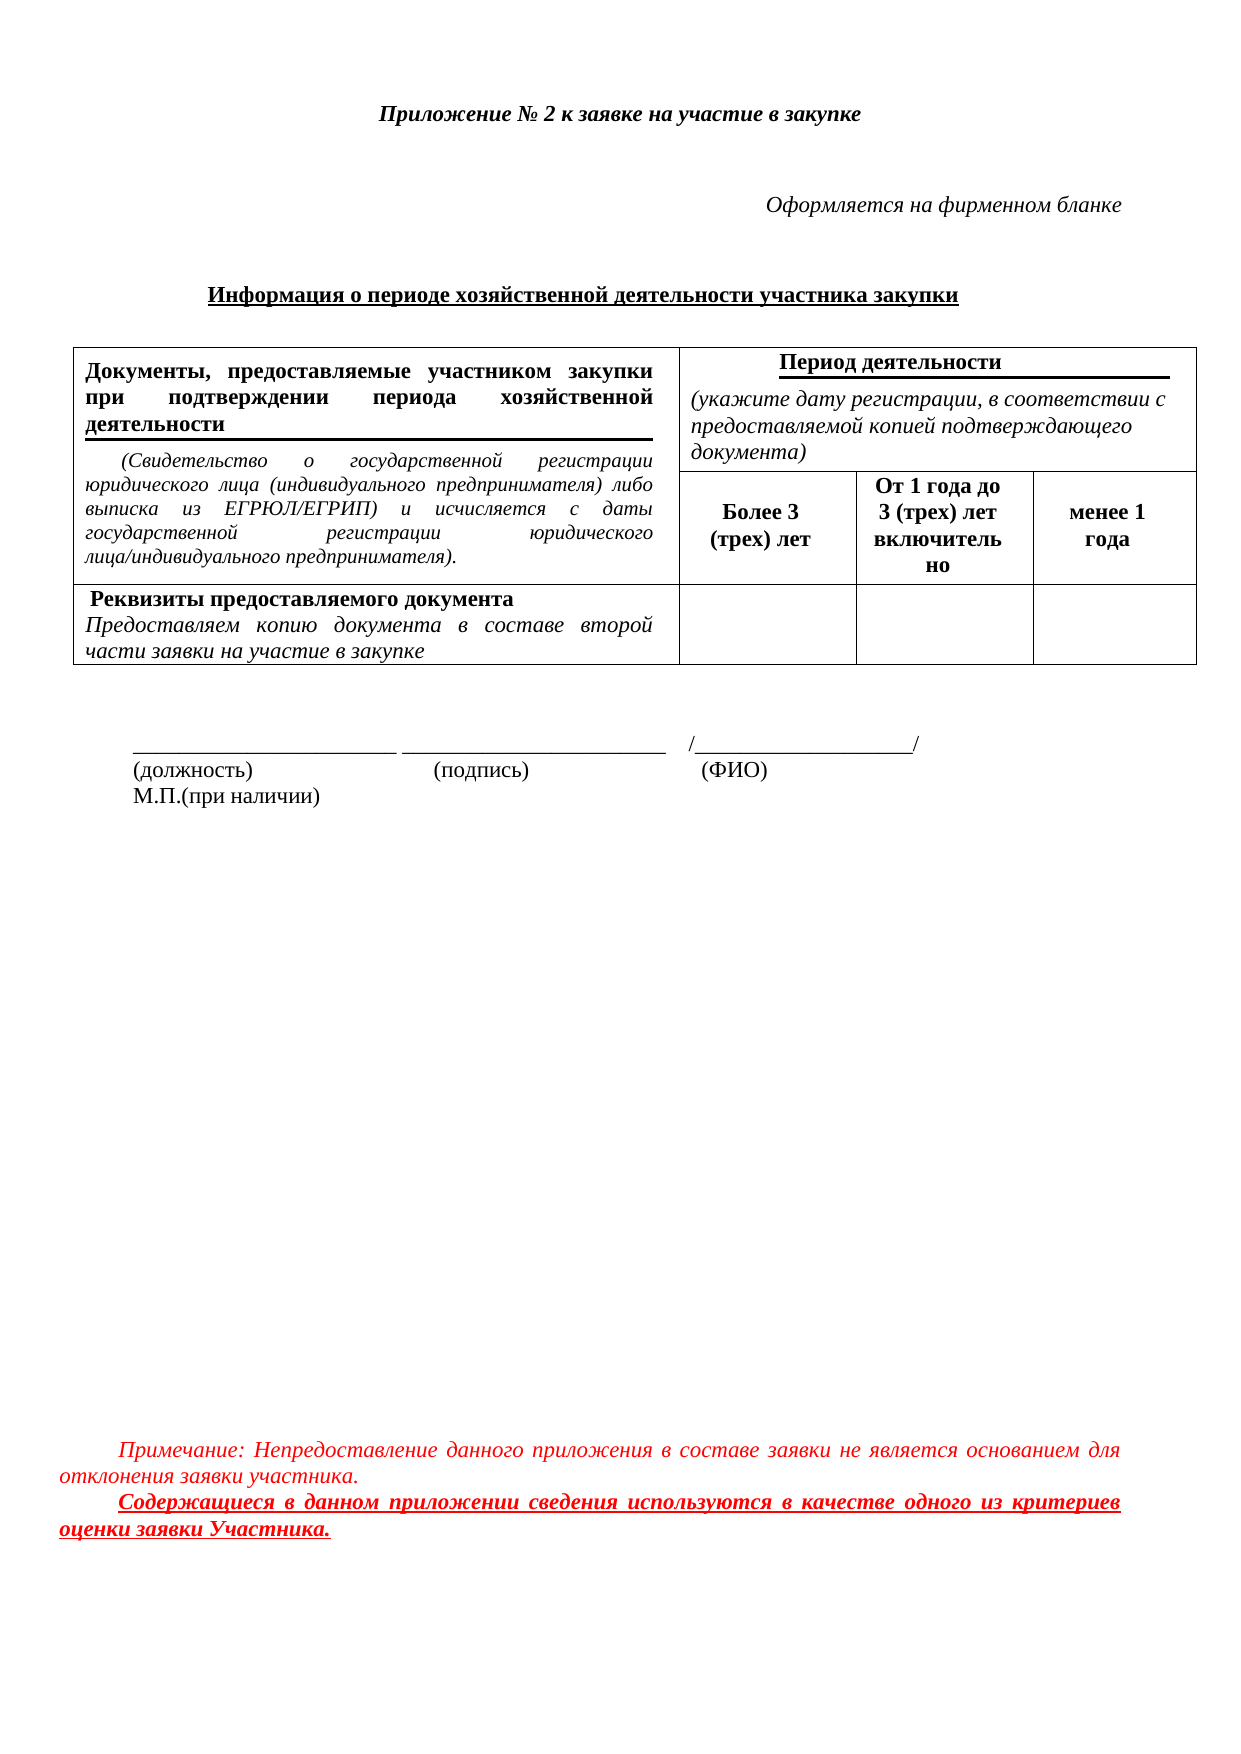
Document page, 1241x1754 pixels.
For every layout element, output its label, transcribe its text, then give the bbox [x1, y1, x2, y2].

table_cell Реквизиты предоставляемого документа Предоставляем копию документа в составе второй части заявки на участие в закупке [74, 585, 679, 664]
text _______________________ _______________________ /___________________/ [59, 730, 1122, 756]
text М.П.(при наличии) [59, 783, 1122, 809]
text Оформляется на фирменном бланке [59, 191, 1122, 217]
table_cell [857, 585, 1033, 664]
table_cell [1034, 585, 1196, 664]
table_header Период деятельности (укажите дату регистрации, в соответствии с предоставляемой копией подтверждающего документа) [680, 348, 1196, 471]
table_header Документы, предоставляемые участником закупки при подтверждении периода хозяйственной деятельности (Свидетельство о государственной регистрации юридического лица (индивидуального предпринимателя) либо выписка из ЕГРЮЛ/ЕГРИП) и исчисляется с даты государственной регистрации юридического лица/индивидуального предпринимателя). [74, 348, 679, 583]
text Информация о периоде хозяйственной деятельности участника закупки [59, 281, 1107, 308]
text Содержащиеся в данном приложении сведения используются в качестве одного из критериев оценки заявки Участника. [59, 1488, 1122, 1541]
text (должность) (подпись) (ФИО) [59, 756, 1122, 783]
text Примечание: Непредоставление данного приложения в составе заявки не является основанием для отклонения заявки участника. [59, 1436, 1122, 1488]
table_cell От 1 года до 3 (трех) лет включительно [857, 472, 1033, 583]
table_cell [680, 585, 856, 664]
table_cell Более 3 (трех) лет [680, 472, 856, 583]
text Приложение № 2 к заявке на участие в закупке [118, 100, 1122, 127]
table_cell менее 1 года [1034, 472, 1196, 583]
